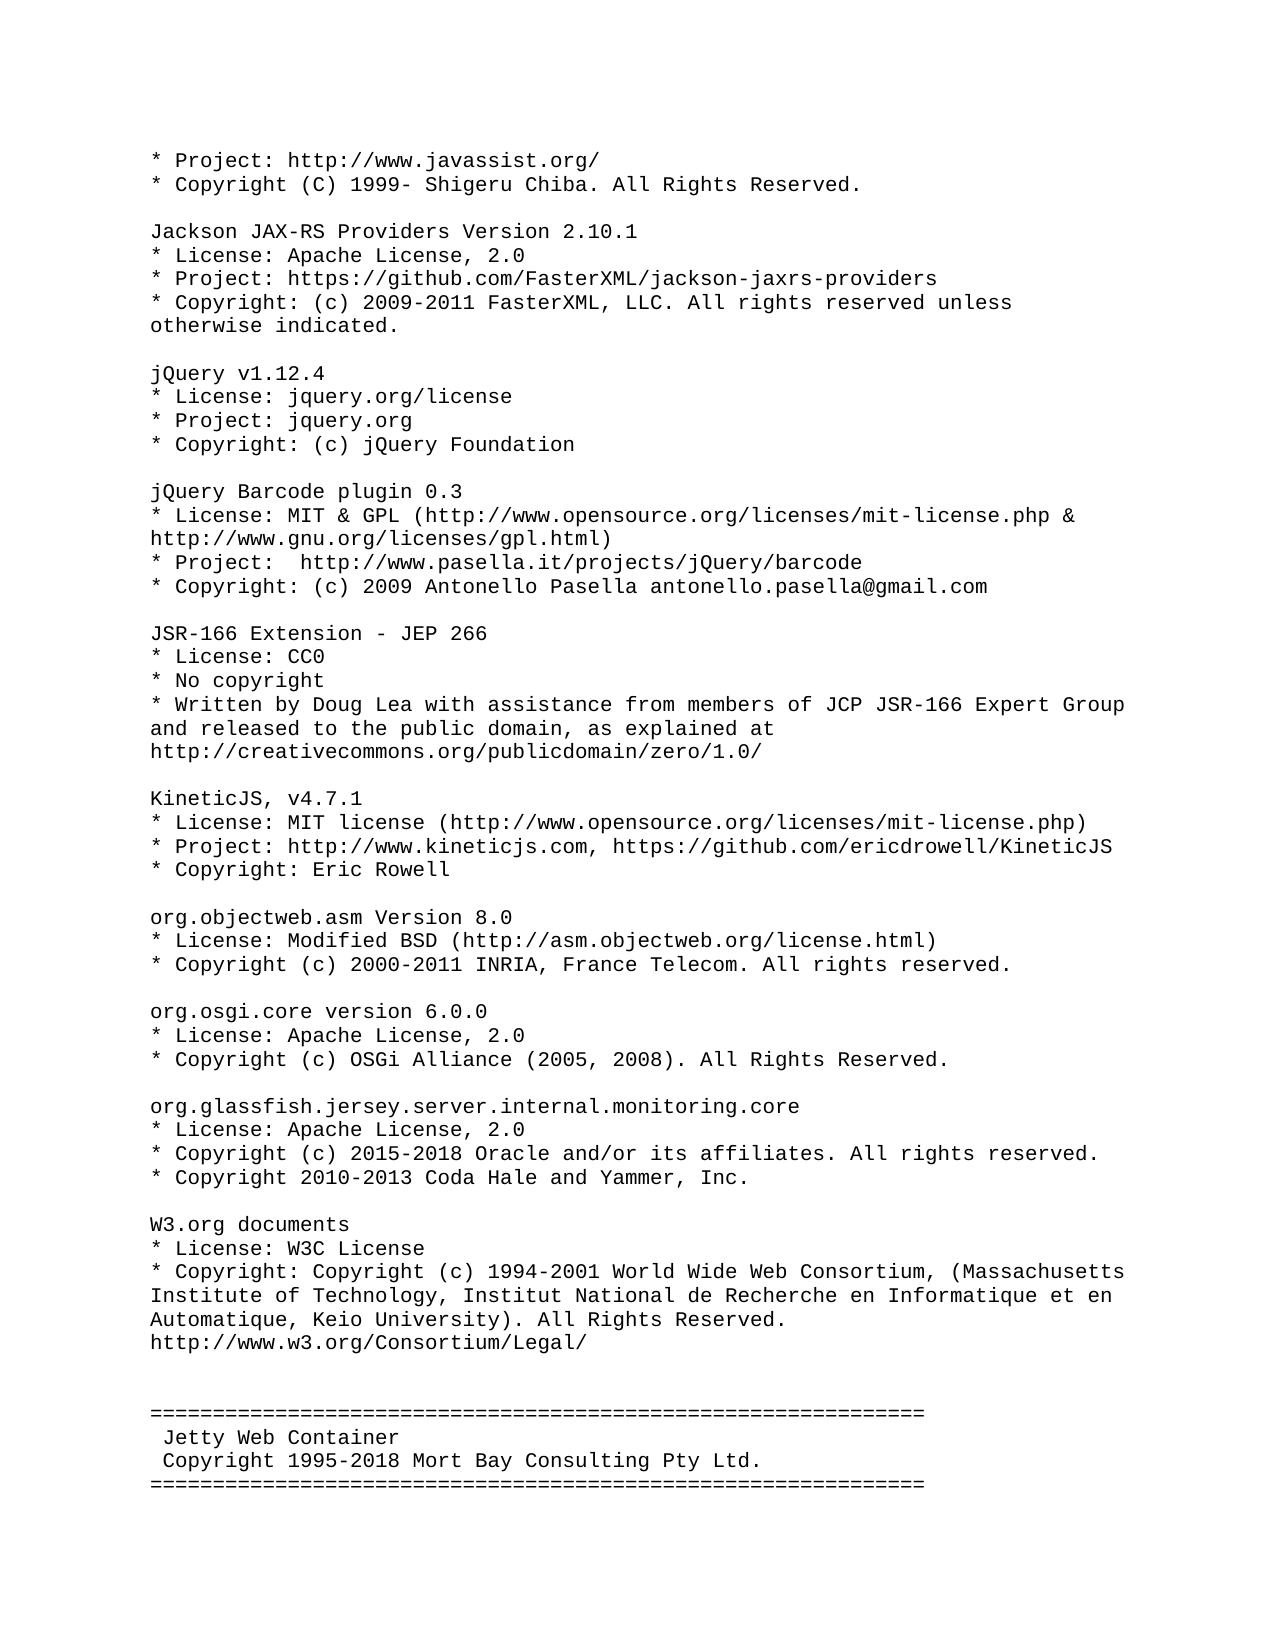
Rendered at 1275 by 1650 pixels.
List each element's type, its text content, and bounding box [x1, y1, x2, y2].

text * License: MIT license (http://www.opensource.org/licenses/mit-license.php) [150, 812, 1125, 836]
text * Project: jquery.org [150, 410, 1125, 434]
text * License: W3C License [150, 1238, 1125, 1261]
text * License: Apache License, 2.0 [150, 244, 1125, 268]
text * License: CC0 [150, 647, 1125, 670]
text jQuery v1.12.4 [150, 363, 1125, 386]
text * Copyright (c) 2015-2018 Oracle and/or its affiliates. All rights reserved. [150, 1143, 1125, 1167]
text W3.org documents [150, 1214, 1125, 1238]
text * Copyright (c) OSGi Alliance (2005, 2008). All Rights Reserved. [150, 1048, 1125, 1072]
text * License: Apache License, 2.0 [150, 1119, 1125, 1143]
text * Copyright: Eric Rowell [150, 859, 1125, 883]
text * Project: http://www.pasella.it/projects/jQuery/barcode [150, 552, 1125, 576]
text * Copyright 2010-2013 Coda Hale and Yammer, Inc. [150, 1167, 1125, 1190]
text JSR-166 Extension - JEP 266 [150, 623, 1125, 647]
text * Project: http://www.kineticjs.com, https://github.com/ericdrowell/KineticJS [150, 836, 1125, 859]
text Copyright 1995-2018 Mort Bay Consulting Pty Ltd. [150, 1451, 1125, 1474]
text Jackson JAX-RS Providers Version 2.10.1 [150, 221, 1125, 244]
text Jetty Web Container [150, 1427, 1125, 1451]
text * Copyright: (c) 2009 Antonello Pasella antonello.pasella@gmail.com [150, 576, 1125, 599]
text org.objectweb.asm Version 8.0 [150, 907, 1125, 930]
text org.glassfish.jersey.server.internal.monitoring.core [150, 1096, 1125, 1119]
text * Copyright: (c) jQuery Foundation [150, 434, 1125, 457]
text org.osgi.core version 6.0.0 [150, 1001, 1125, 1025]
text jQuery Barcode plugin 0.3 [150, 481, 1125, 505]
text KineticJS, v4.7.1 [150, 788, 1125, 812]
text * Copyright: (c) 2009-2011 FasterXML, LLC. All rights reserved unless otherwise indicated. [150, 292, 1125, 339]
text * License: jquery.org/license [150, 386, 1125, 410]
text * License: MIT & GPL (http://www.opensource.org/licenses/mit-license.php & http://www.gnu.org/licenses/gpl.html) [150, 505, 1125, 552]
text * Written by Doug Lea with assistance from members of JCP JSR-166 Expert Group and released to the public domain, as explained at http://creativecommons.org/publicdomain/zero/1.0/ [150, 694, 1125, 765]
text * License: Apache License, 2.0 [150, 1025, 1125, 1048]
text * License: Modified BSD (http://asm.objectweb.org/license.html) [150, 930, 1125, 954]
text ============================================================== [150, 1403, 1125, 1427]
text * Copyright: Copyright (c) 1994-2001 World Wide Web Consortium, (Massachusetts Institute of Technology, Institut National de Recherche en Informatique et en Automatique, Keio University). All Rights Reserved. http://www.w3.org/Consortium/Legal/ [150, 1261, 1125, 1356]
text * Project: http://www.javassist.org/ [150, 150, 1125, 174]
text * No copyright [150, 670, 1125, 694]
text * Copyright (c) 2000-2011 INRIA, France Telecom. All rights reserved. [150, 954, 1125, 978]
text ============================================================== [150, 1474, 1125, 1498]
text * Project: https://github.com/FasterXML/jackson-jaxrs-providers [150, 268, 1125, 292]
text * Copyright (C) 1999- Shigeru Chiba. All Rights Reserved. [150, 174, 1125, 197]
